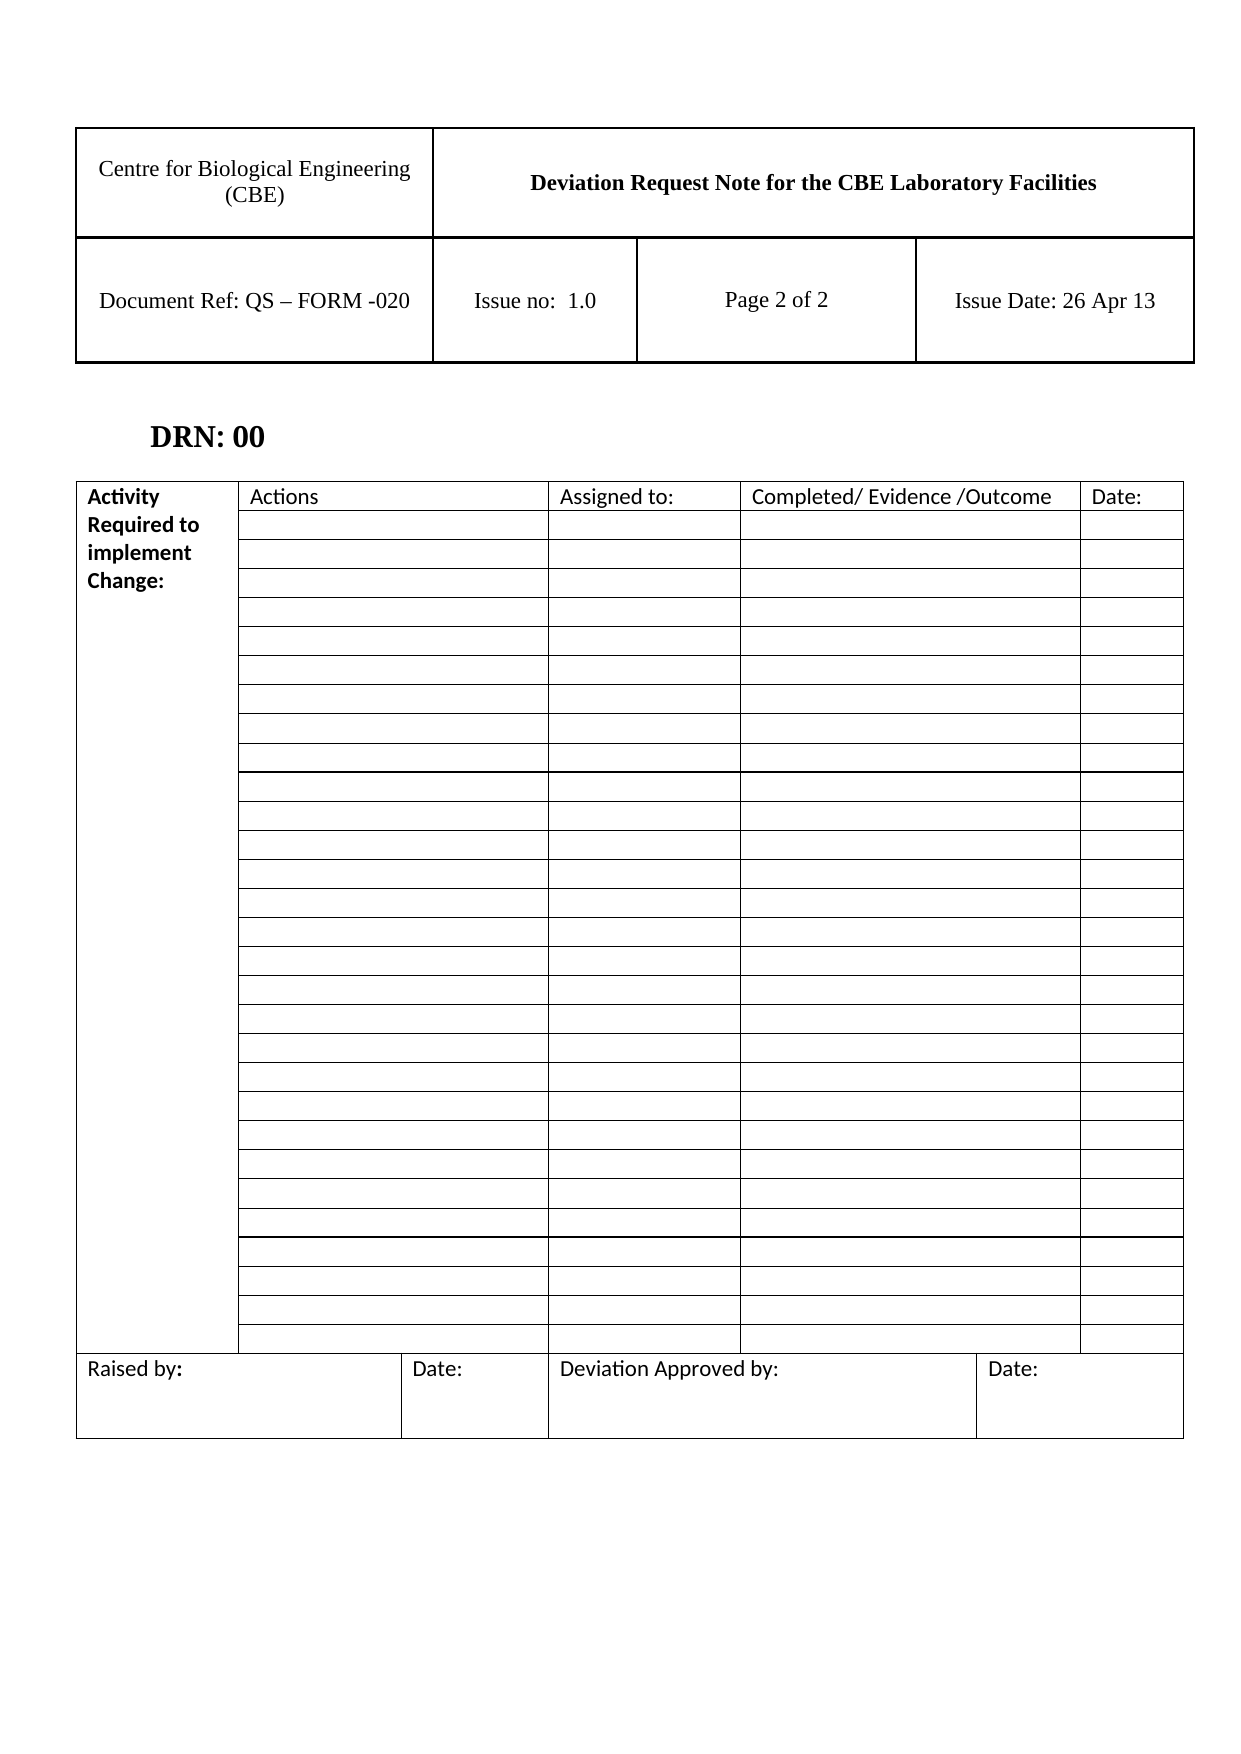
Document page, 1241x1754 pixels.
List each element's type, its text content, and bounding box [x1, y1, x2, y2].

table_cell [1081, 947, 1183, 975]
table_cell [549, 744, 740, 771]
table_cell [239, 540, 548, 568]
table_cell Completed/ Evidence /Outcome [741, 482, 1080, 510]
table_cell [1081, 1005, 1183, 1033]
table_cell [239, 773, 548, 801]
table_cell [1081, 1238, 1183, 1266]
table_cell [741, 656, 1080, 684]
table_cell [549, 540, 740, 568]
table_cell [1081, 511, 1183, 539]
table_cell [239, 1092, 548, 1120]
table_cell [1081, 1325, 1183, 1353]
table_cell [741, 831, 1080, 859]
table_cell [549, 656, 740, 684]
table_cell [549, 1034, 740, 1062]
table_cell [549, 1005, 740, 1033]
table_cell Activity Required to implement Change: [77, 482, 238, 1353]
table_cell [1081, 1063, 1183, 1091]
table_cell [741, 976, 1080, 1004]
table_cell [741, 773, 1080, 801]
table_cell [239, 1296, 548, 1324]
table_cell [549, 1238, 740, 1266]
table_cell Date: [1081, 482, 1183, 510]
table_cell Date: [402, 1354, 548, 1438]
table_cell [741, 1005, 1080, 1033]
table_cell [549, 889, 740, 917]
table_cell [741, 627, 1080, 655]
table_cell [741, 947, 1080, 975]
table_cell [741, 1238, 1080, 1266]
table_cell [741, 1150, 1080, 1178]
table_cell [549, 1121, 740, 1149]
table_cell [741, 744, 1080, 771]
table_cell [1081, 802, 1183, 829]
table_cell [741, 1063, 1080, 1091]
table_cell [1081, 714, 1183, 742]
table_cell [549, 860, 740, 888]
table_cell [549, 1209, 740, 1236]
table_cell [1081, 685, 1183, 713]
table_cell [239, 685, 548, 713]
table_cell [741, 540, 1080, 568]
table_cell [549, 773, 740, 801]
table_cell [1081, 1296, 1183, 1324]
table_cell [239, 1063, 548, 1091]
table_cell [741, 569, 1080, 597]
table_cell [1081, 918, 1183, 946]
table_cell [1081, 1034, 1183, 1062]
table_cell [741, 860, 1080, 888]
table_cell [239, 860, 548, 888]
table_cell [741, 1325, 1080, 1353]
table_cell [1081, 1121, 1183, 1149]
table_cell [549, 511, 740, 539]
table_cell [239, 714, 548, 742]
table_cell Date: [977, 1354, 1183, 1438]
table_cell [1081, 569, 1183, 597]
table_cell [741, 1092, 1080, 1120]
table_cell [1081, 744, 1183, 771]
table_cell [239, 947, 548, 975]
table_cell Deviation Approved by: [549, 1354, 976, 1438]
table_cell [239, 1267, 548, 1294]
table_cell [239, 889, 548, 917]
table_cell [239, 918, 548, 946]
table_cell [239, 1209, 548, 1236]
table_cell [1081, 1179, 1183, 1207]
table_cell [239, 831, 548, 859]
table_cell [549, 569, 740, 597]
table_cell [239, 1034, 548, 1062]
table_cell [549, 1063, 740, 1091]
table_cell [1081, 1092, 1183, 1120]
table_cell [549, 947, 740, 975]
table_cell [549, 976, 740, 1004]
table_cell [741, 1121, 1080, 1149]
table_cell [741, 1267, 1080, 1294]
table_cell [1081, 627, 1183, 655]
table_cell [1081, 540, 1183, 568]
table_cell [239, 598, 548, 626]
table_cell [549, 918, 740, 946]
table_cell [549, 685, 740, 713]
table_cell [239, 1325, 548, 1353]
table_cell [239, 1238, 548, 1266]
table_cell [1081, 773, 1183, 801]
table_cell [1081, 656, 1183, 684]
table_cell [239, 656, 548, 684]
table_cell [1081, 1150, 1183, 1178]
table_cell [1081, 831, 1183, 859]
table_cell [239, 976, 548, 1004]
table_cell [1081, 1209, 1183, 1236]
table_cell [1081, 976, 1183, 1004]
table_cell [549, 1179, 740, 1207]
table_cell [549, 714, 740, 742]
table_cell Raised by: [77, 1354, 401, 1438]
table_cell [741, 685, 1080, 713]
table_cell [239, 1121, 548, 1149]
table_cell [549, 1296, 740, 1324]
table_cell [741, 1034, 1080, 1062]
table_cell Assigned to: [549, 482, 740, 510]
table_cell [549, 1092, 740, 1120]
table_cell [1081, 860, 1183, 888]
table_cell [1081, 1267, 1183, 1294]
table_cell [239, 1179, 548, 1207]
table_cell [549, 831, 740, 859]
table_cell [239, 627, 548, 655]
table_cell [741, 511, 1080, 539]
table_cell [1081, 889, 1183, 917]
table_cell [741, 802, 1080, 829]
table_cell [741, 1296, 1080, 1324]
table_cell [549, 1150, 740, 1178]
table_cell [549, 802, 740, 829]
table_cell [741, 714, 1080, 742]
table_cell [239, 744, 548, 771]
table_cell [741, 598, 1080, 626]
table_cell [239, 1005, 548, 1033]
table_cell [239, 569, 548, 597]
table_cell Actions [239, 482, 548, 510]
table_cell [549, 627, 740, 655]
table_cell [1081, 598, 1183, 626]
table_cell [549, 1325, 740, 1353]
table_cell [549, 1267, 740, 1294]
table_cell [741, 1179, 1080, 1207]
table_cell [239, 511, 548, 539]
table_cell [741, 889, 1080, 917]
table_cell [741, 1209, 1080, 1236]
table_cell [239, 802, 548, 829]
table_cell [239, 1150, 548, 1178]
table_cell [549, 598, 740, 626]
table_cell [741, 918, 1080, 946]
